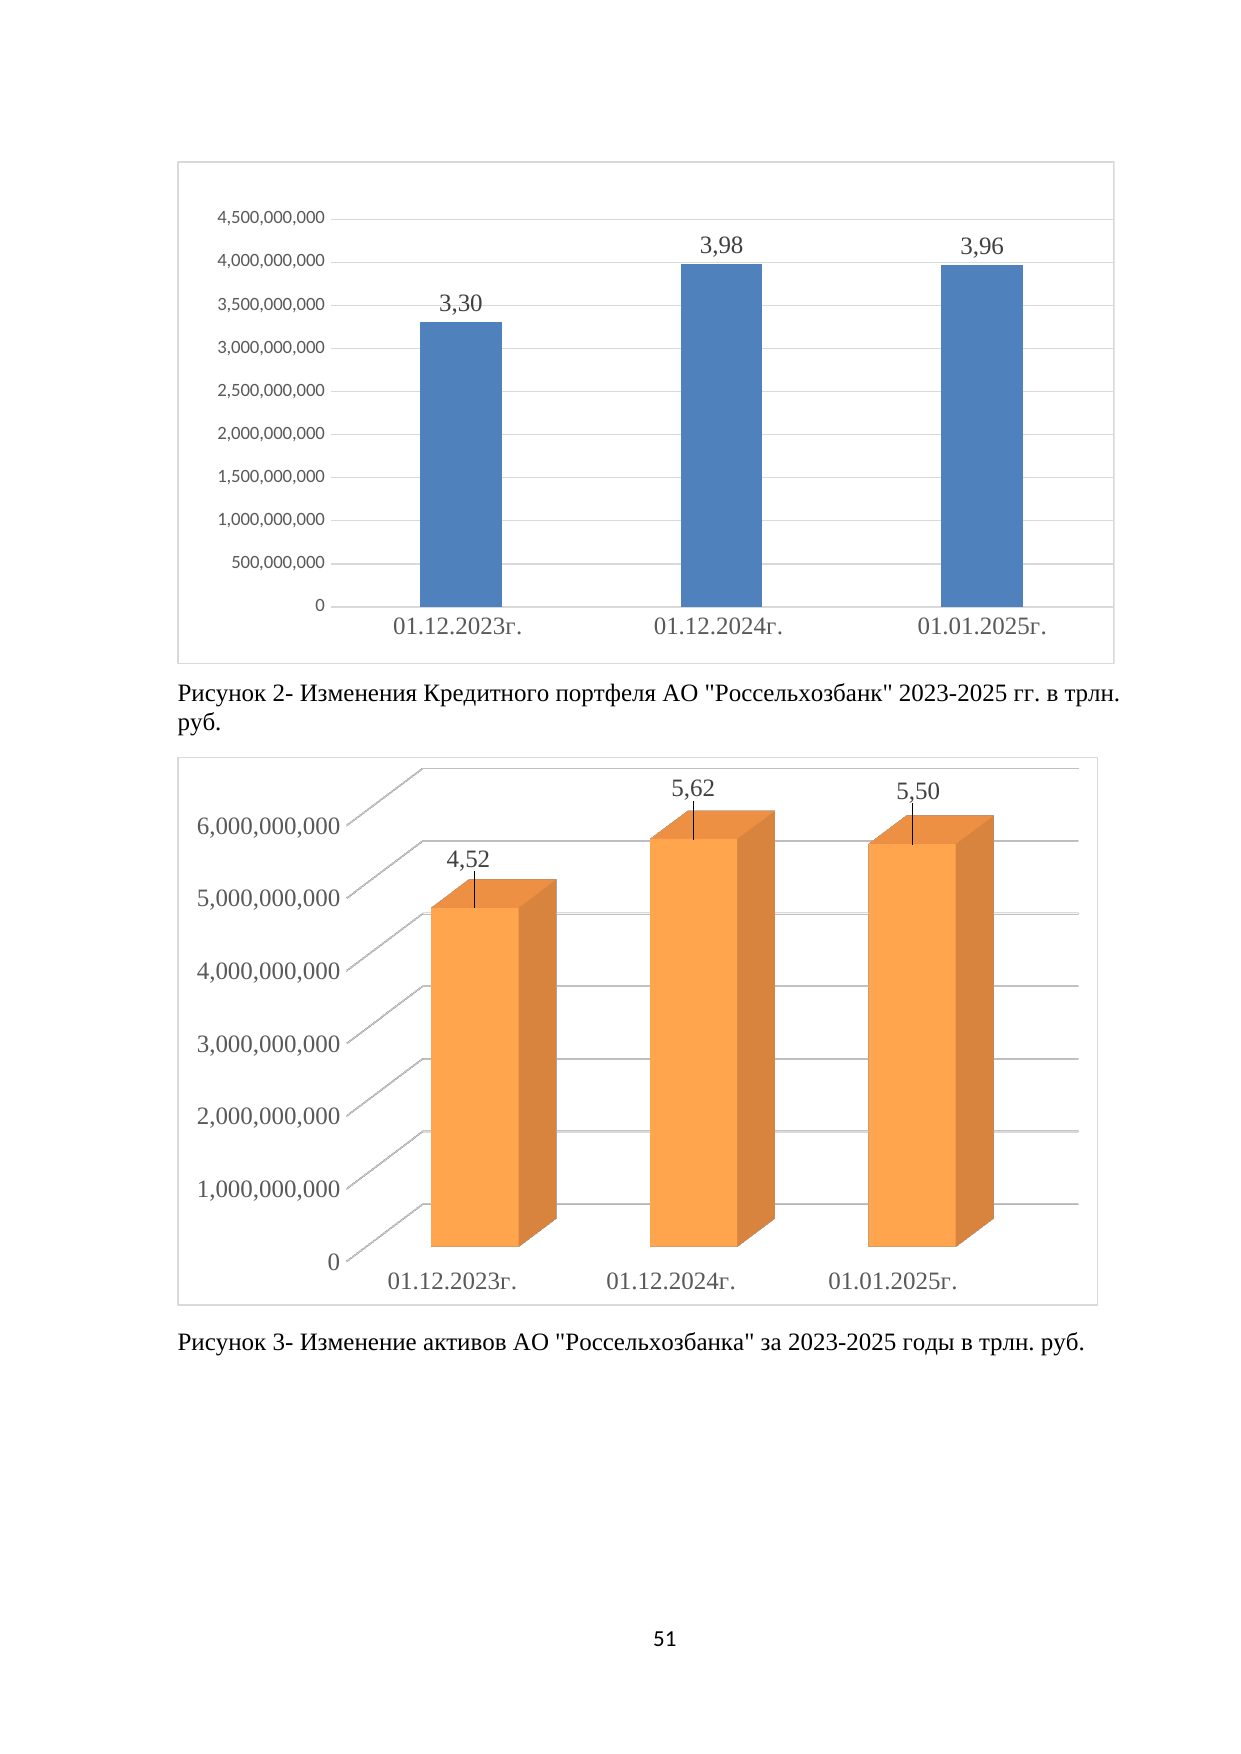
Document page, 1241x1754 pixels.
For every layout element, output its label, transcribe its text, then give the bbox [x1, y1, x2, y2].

text Рисунок 3- Изменение активов АО "Россельхозбанка" за 2023-2025 годы в трлн. руб. [177, 1327, 1152, 1355]
text Рисунок 2- Изменения Кредитного портфеля АО "Россельхозбанк" 2023-2025 гг. в трлн. руб. [177, 678, 1152, 736]
